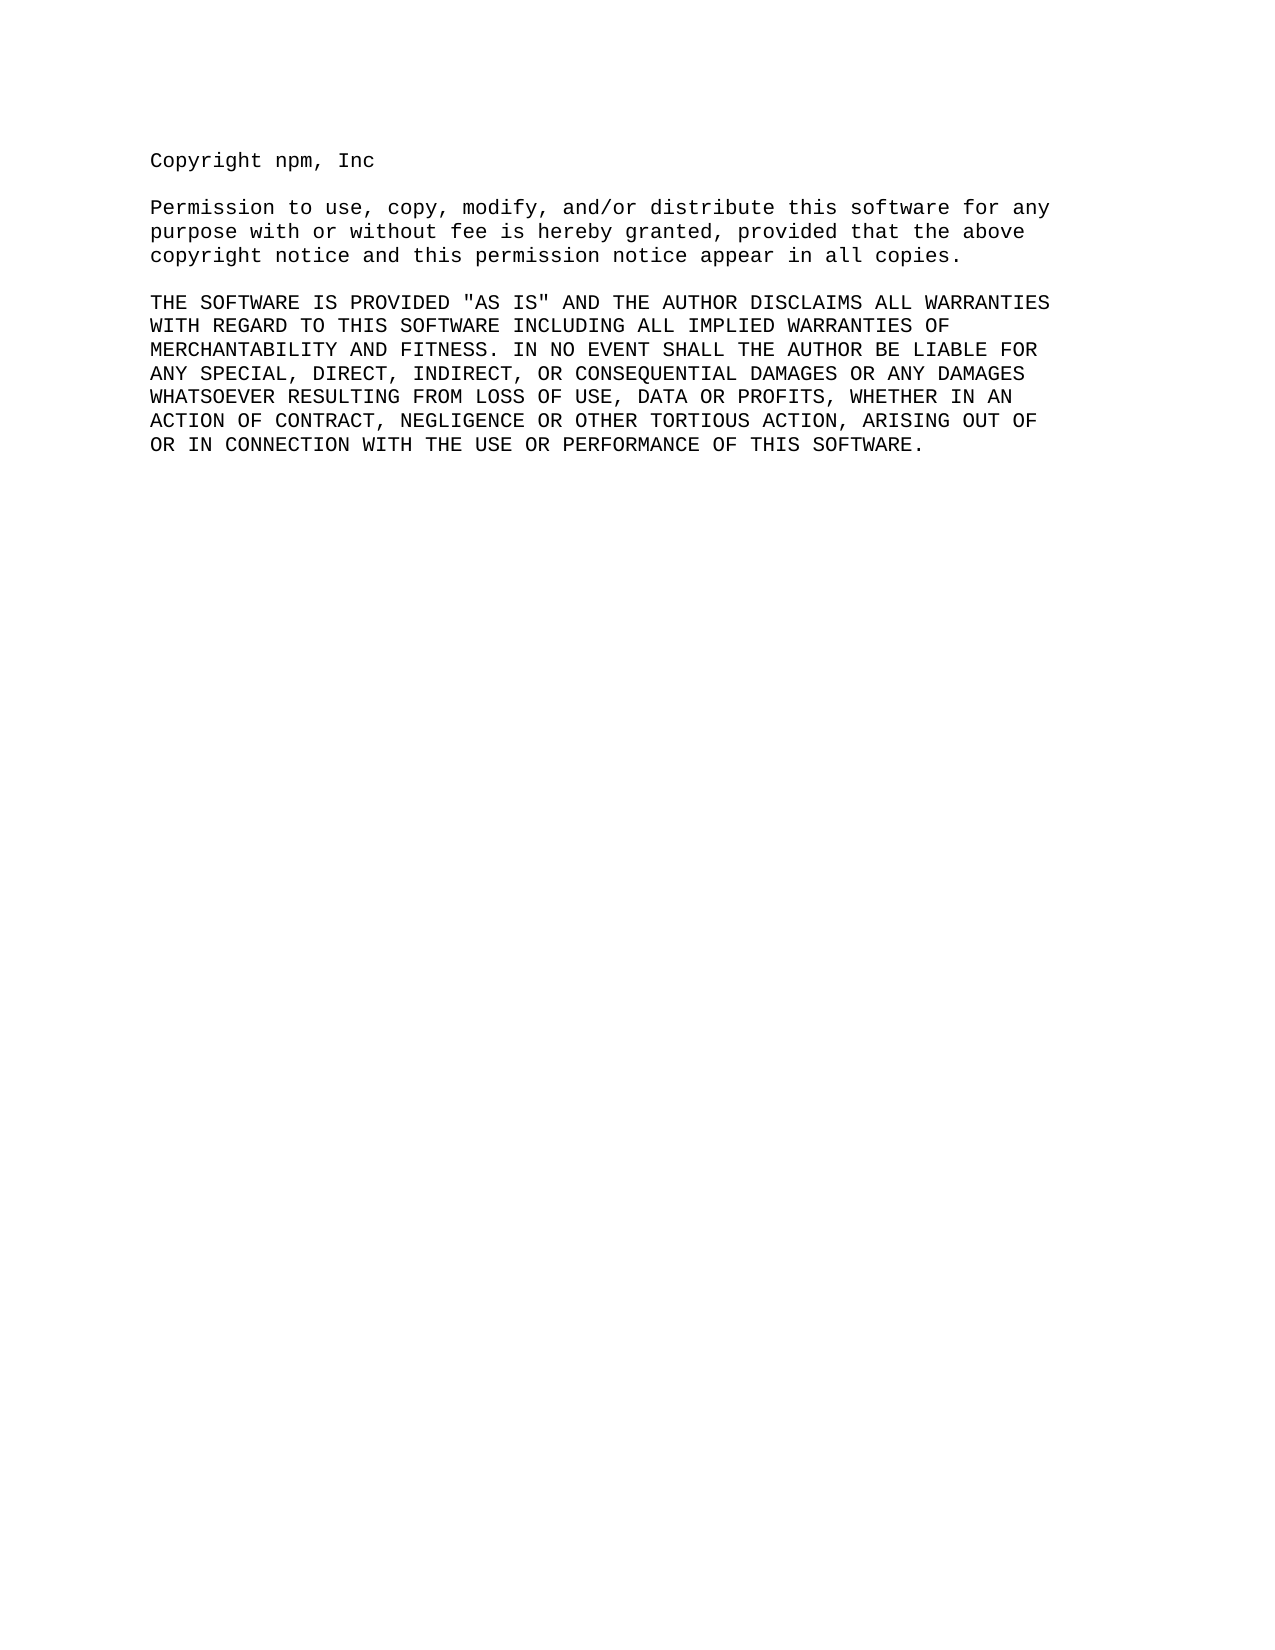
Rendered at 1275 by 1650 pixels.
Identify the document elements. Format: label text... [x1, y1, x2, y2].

text ANY SPECIAL, DIRECT, INDIRECT, OR CONSEQUENTIAL DAMAGES OR ANY DAMAGES [150, 363, 1125, 386]
text THE SOFTWARE IS PROVIDED "AS IS" AND THE AUTHOR DISCLAIMS ALL WARRANTIES [150, 292, 1125, 316]
text Copyright npm, Inc [150, 150, 1125, 174]
text purpose with or without fee is hereby granted, provided that the above [150, 221, 1125, 244]
text WHATSOEVER RESULTING FROM LOSS OF USE, DATA OR PROFITS, WHETHER IN AN [150, 386, 1125, 410]
text WITH REGARD TO THIS SOFTWARE INCLUDING ALL IMPLIED WARRANTIES OF [150, 316, 1125, 339]
text ACTION OF CONTRACT, NEGLIGENCE OR OTHER TORTIOUS ACTION, ARISING OUT OF [150, 410, 1125, 434]
text OR IN CONNECTION WITH THE USE OR PERFORMANCE OF THIS SOFTWARE. [150, 434, 1125, 457]
text copyright notice and this permission notice appear in all copies. [150, 244, 1125, 268]
text Permission to use, copy, modify, and/or distribute this software for any [150, 197, 1125, 221]
text MERCHANTABILITY AND FITNESS. IN NO EVENT SHALL THE AUTHOR BE LIABLE FOR [150, 339, 1125, 363]
